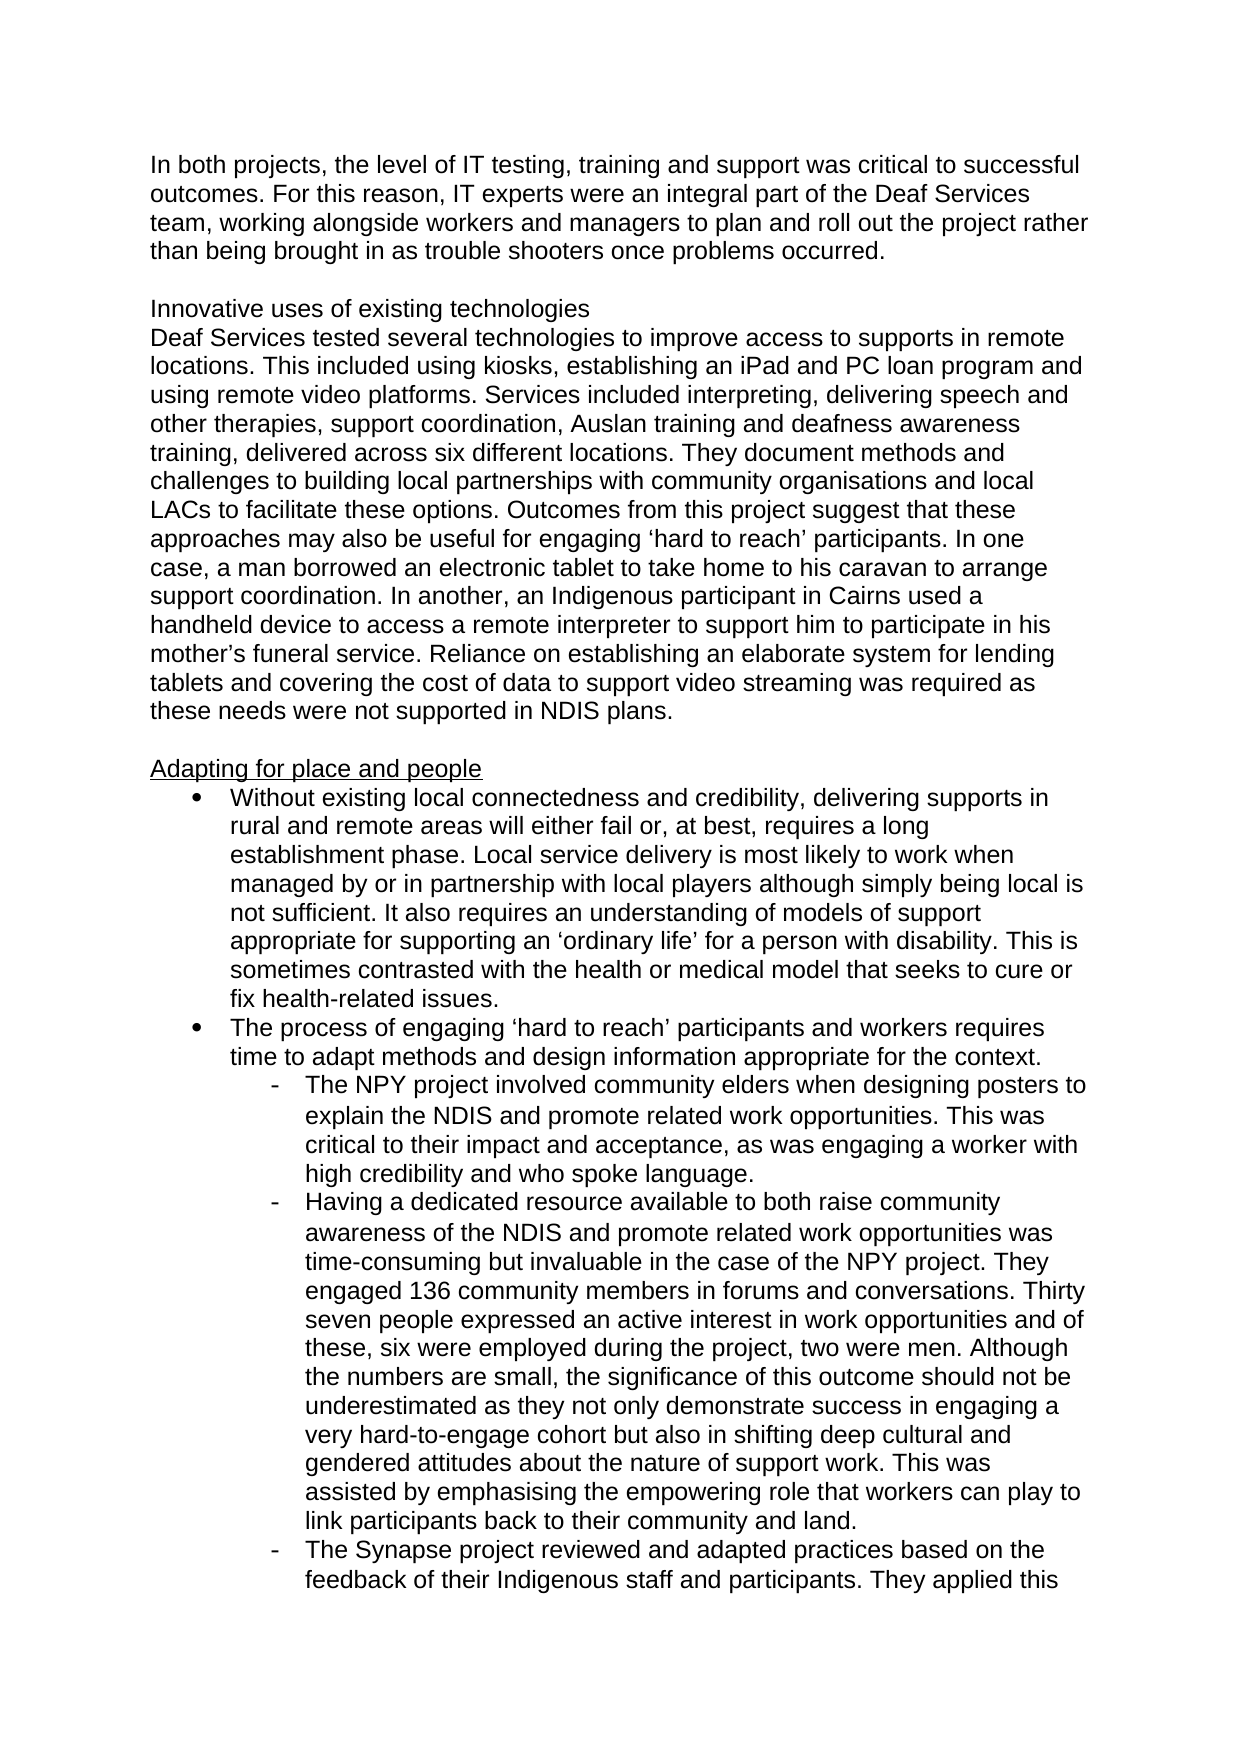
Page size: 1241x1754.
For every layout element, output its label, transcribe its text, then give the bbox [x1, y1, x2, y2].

list The process of engaging ‘hard to reach’ participants and workers requires time to adapt methods and design information appropriate for the context. [192, 1013, 1090, 1070]
list Without existing local connectedness and credibility, delivering supports in rural and remote areas will either fail or, at best, requires a long establishment phase. Local service delivery is most likely to work when managed by or in partnership with local players although simply being local is not sufficient. It also requires an understanding of models of support appropriate for supporting an ‘ordinary life’ for a person with disability. This is sometimes contrasted with the health or medical model that seeks to cure or fix health-related issues. [192, 782, 1090, 1013]
text Adapting for place and people [150, 754, 1090, 782]
text In both projects, the level of IT testing, training and support was critical to successful outcomes. For this reason, IT experts were an integral part of the Deaf Services team, working alongside workers and managers to plan and roll out the project rather than being brought in as trouble shooters once problems occurred. [150, 150, 1090, 265]
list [267, 1534, 1090, 1594]
text Deaf Services tested several technologies to improve access to supports in remote locations. This included using kiosks, establishing an iPad and PC loan program and using remote video platforms. Services included interpreting, delivering speech and other therapies, support coordination, Auslan training and deafness awareness training, delivered across six different locations. They document methods and challenges to building local partnerships with community organisations and local LACs to facilitate these options. Outcomes from this project suggest that these approaches may also be useful for engaging ‘hard to reach’ participants. In one case, a man borrowed an electronic tablet to take home to his caravan to arrange support coordination. In another, an Indigenous participant in Cairns used a handheld device to access a remote interpreter to support him to participate in his mother’s funeral service. Reliance on establishing an elaborate system for lending tablets and covering the cost of data to support video streaming was required as these needs were not supported in NDIS plans. [150, 322, 1090, 725]
list The NPY project involved community elders when designing posters to explain the NDIS and promote related work opportunities. This was critical to their impact and acceptance, as was engaging a worker with high credibility and who spoke language. [267, 1070, 1090, 1187]
list Having a dedicated resource available to both raise community awareness of the NDIS and promote related work opportunities was time-consuming but invaluable in the case of the NPY project. They engaged 136 community members in forums and conversations. Thirty seven people expressed an active interest in work opportunities and of these, six were employed during the project, two were men. Although the numbers are small, the significance of this outcome should not be underestimated as they not only demonstrate success in engaging a very hard-to-engage cohort but also in shifting deep cultural and gendered attitudes about the nature of support work. This was assisted by emphasising the empowering role that workers can play to link participants back to their community and land. [267, 1187, 1090, 1534]
text Innovative uses of existing technologies [150, 294, 1090, 322]
